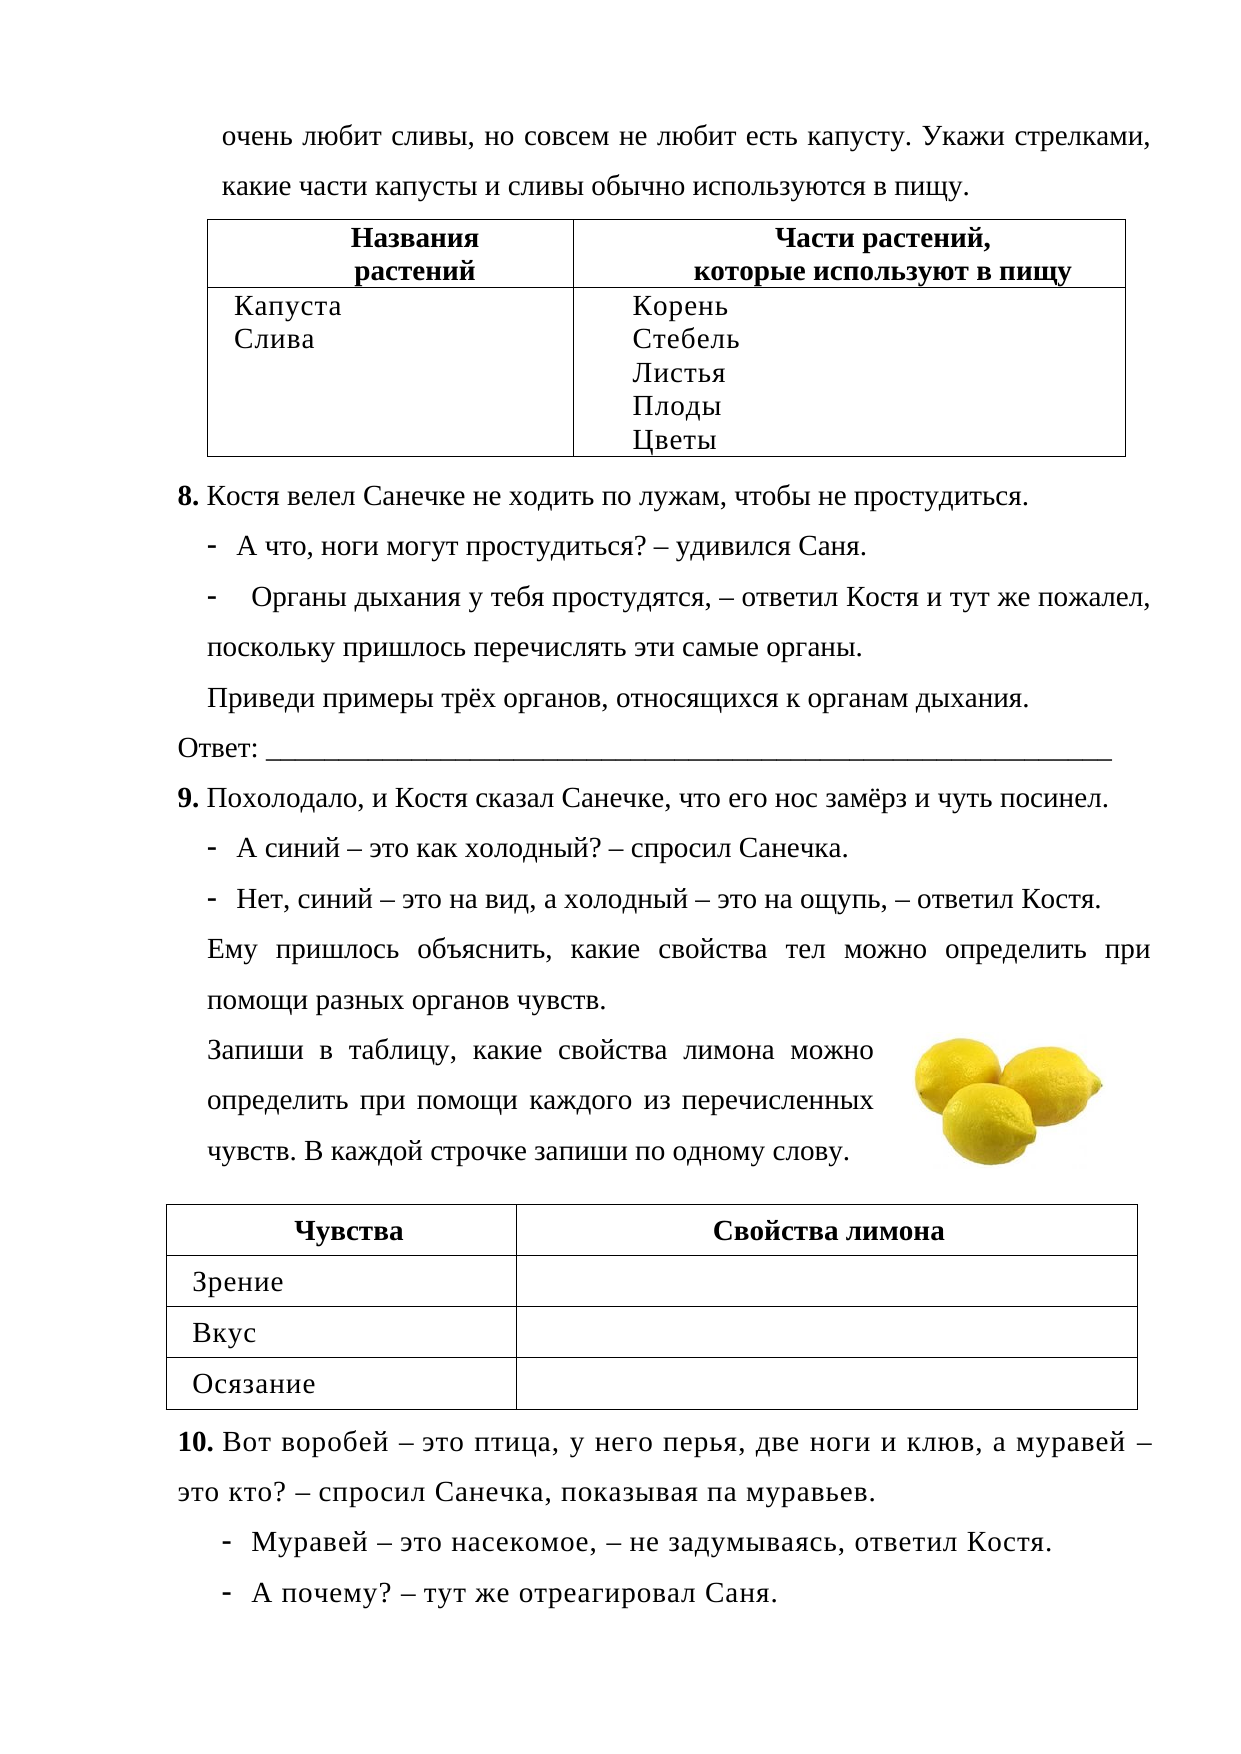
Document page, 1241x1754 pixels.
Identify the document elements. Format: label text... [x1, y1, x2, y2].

table_header Части растений, которые используют в пищу [574, 220, 1125, 287]
list Органы дыхания у тебя простудятся, – ответил Костя и тут же пожалел, поскольку пришлось перечислять эти самые органы. [207, 579, 1152, 663]
table_cell Капуста Слива [208, 288, 573, 456]
text Ответ: __________________________________________________________ [177, 730, 1152, 763]
text Приведи примеры трёх органов, относящихся к органам дыхания. [177, 680, 1152, 713]
table_header [886, 1032, 1133, 1183]
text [177, 118, 1152, 202]
list А синий – это как холодный? – спросил Санечка. [177, 831, 1152, 864]
list Нет, синий – это на вид, а холодный – это на ощупь, – ответил Костя. [177, 881, 1152, 915]
table_cell Зрение [167, 1256, 516, 1306]
table_cell Вкус [167, 1307, 516, 1357]
text 9. Похолодало, и Костя сказал Санечке, что его нос замёрз и чуть посинел. [177, 780, 1152, 814]
text Ему пришлось объяснить, какие свойства тел можно определить при помощи разных органов чувств. [207, 931, 1152, 1015]
table_header Чувства [167, 1205, 516, 1255]
list Муравей – это насекомое, – не задумываясь, ответил Костя. [222, 1524, 1152, 1558]
table_header Названия растений [208, 220, 573, 287]
table_header Запиши в таблицу, какие свойства лимона можно определить при помощи каждого из перечисленных чувств. В каждой строчке запиши по одному слову. [166, 1032, 886, 1183]
picture [911, 1032, 1108, 1169]
table_cell Корень Стебель Листья Плоды Цветы [574, 288, 1125, 456]
table_header Свойства лимона [517, 1205, 1137, 1255]
table_cell [517, 1358, 1137, 1408]
text 10. Вот воробей – это птица, у него перья, две ноги и клюв, а муравей – это кто? – спросил Санечка, показывая па муравьев. [177, 1424, 1152, 1508]
table_cell Осязание [167, 1358, 516, 1408]
table_cell [517, 1256, 1137, 1306]
list А почему? – тут же отреагировал Саня. [222, 1575, 1152, 1608]
table_cell [517, 1307, 1137, 1357]
list А что, ноги могут простудиться? – удивился Саня. [177, 528, 1152, 562]
text 8. Костя велел Санечке не ходить по лужам, чтобы не простудиться. [177, 478, 1152, 512]
